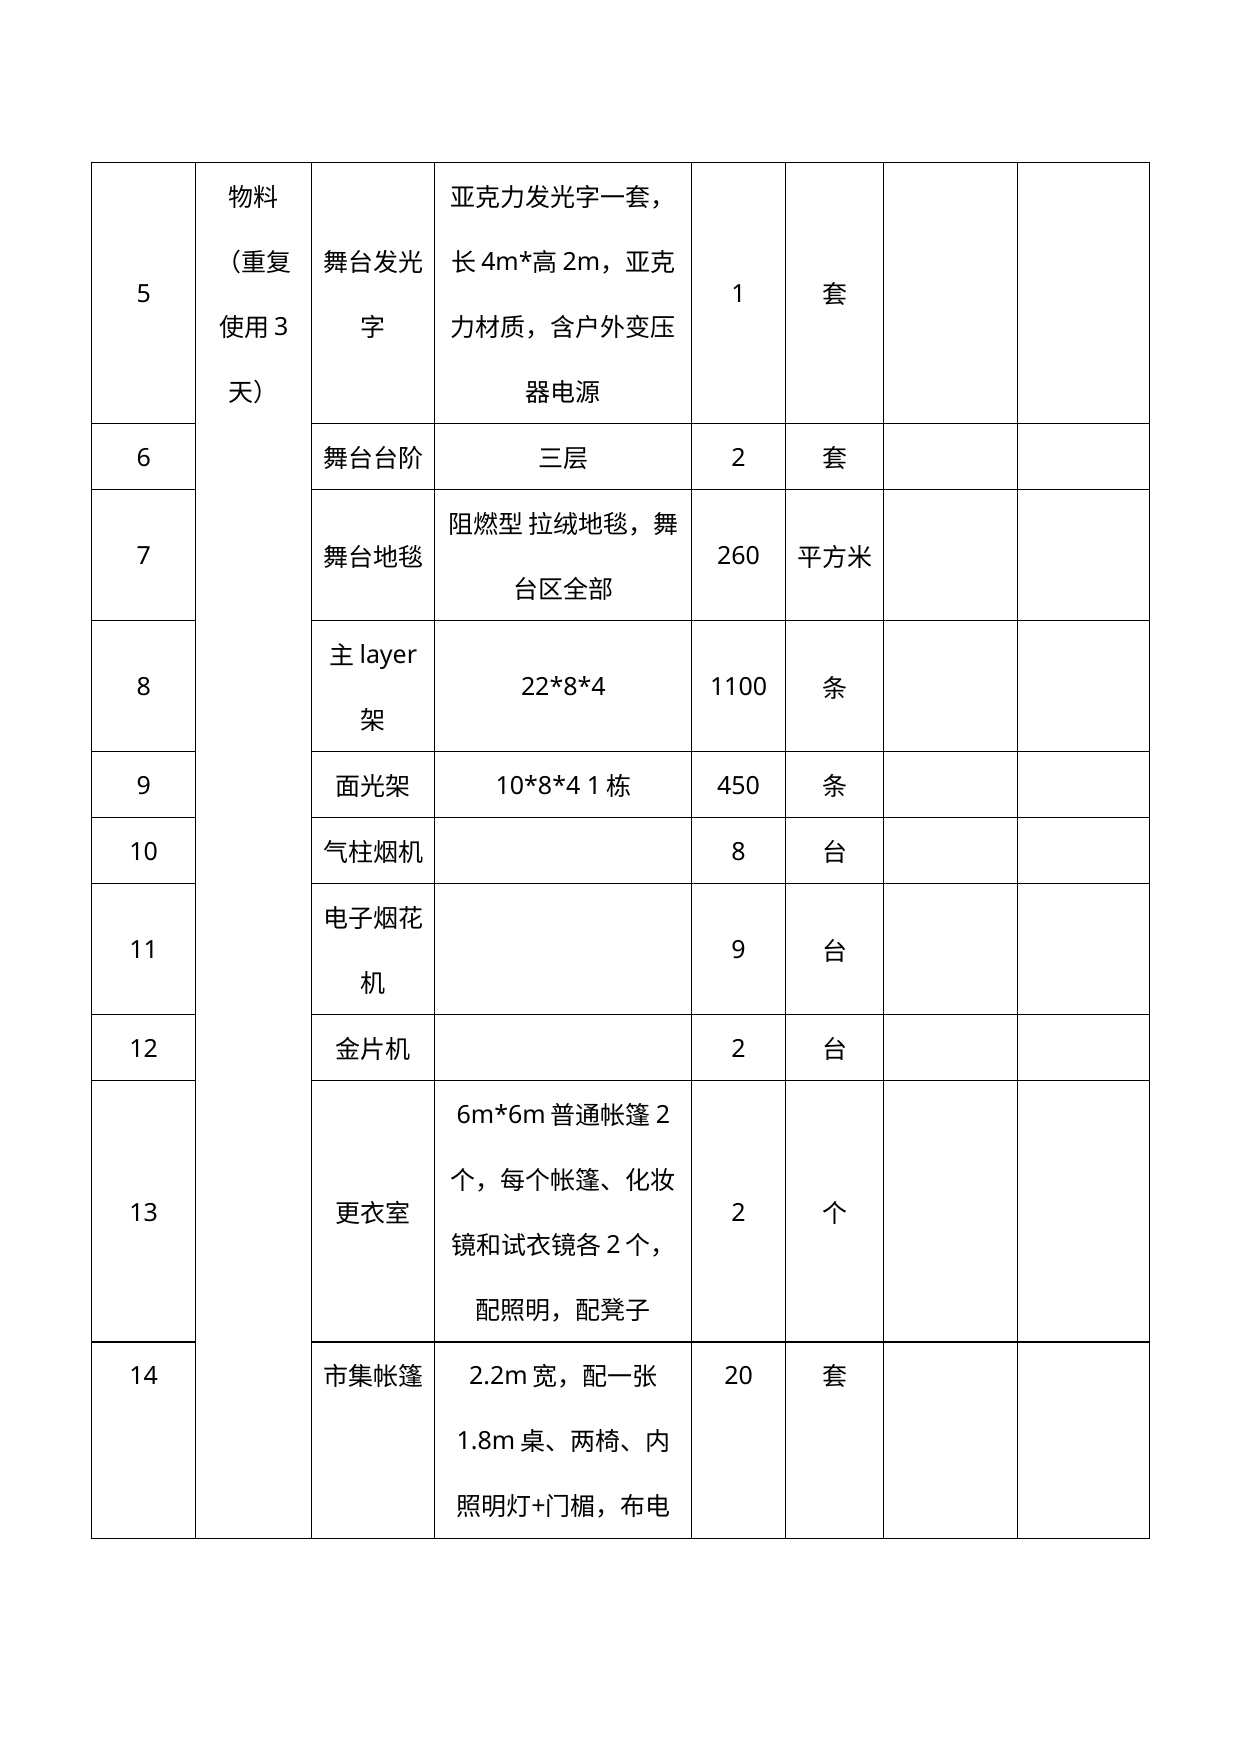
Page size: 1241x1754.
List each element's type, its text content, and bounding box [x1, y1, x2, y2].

table_cell 2.2m宽，配一张1.8m桌、两椅、内照明灯+门楣，布电 [435, 1343, 691, 1537]
table_cell [884, 1015, 1017, 1080]
table_cell 亚克力发光字一套，长4m*高2m，亚克力材质，含户外变压器电源 [435, 163, 691, 423]
table_cell [435, 884, 691, 1014]
table_cell [884, 752, 1017, 817]
table_cell 14 [92, 1343, 195, 1537]
table_cell 9 [92, 752, 195, 817]
table_cell 1 [692, 163, 785, 423]
table_cell 450 [692, 752, 785, 817]
table_cell 三层 [435, 424, 691, 489]
table_cell 面光架 [312, 752, 434, 817]
table_cell 市集帐篷 [312, 1343, 434, 1537]
table_cell 20 [692, 1343, 785, 1537]
table_cell 舞台地毯 [312, 490, 434, 620]
table_cell 6m*6m普通帐篷2个，每个帐篷、化妆镜和试衣镜各2个，配照明，配凳子 [435, 1081, 691, 1341]
table_cell 舞台发光字 [312, 163, 434, 423]
table_cell 舞台台阶 [312, 424, 434, 489]
table_cell 13 [92, 1081, 195, 1341]
table_cell [1018, 884, 1149, 1014]
table_cell [884, 163, 1017, 423]
table_cell 2 [692, 1015, 785, 1080]
table_cell 气柱烟机 [312, 818, 434, 883]
table_cell [884, 818, 1017, 883]
table_cell [1018, 1343, 1149, 1537]
table_cell 金片机 [312, 1015, 434, 1080]
table_cell 10 [92, 818, 195, 883]
table_cell 更衣室 [312, 1081, 434, 1341]
table_cell 条 [786, 621, 883, 751]
table_cell 阻燃型 拉绒地毯，舞台区全部 [435, 490, 691, 620]
table_cell [1018, 1081, 1149, 1341]
table_cell [435, 1015, 691, 1080]
table_cell [1018, 752, 1149, 817]
table_cell 套 [786, 1343, 883, 1537]
table_cell [1018, 490, 1149, 620]
table_cell 9 [692, 884, 785, 1014]
table_cell 套 [786, 424, 883, 489]
table_cell 5 [92, 163, 195, 423]
table_cell 电子烟花机 [312, 884, 434, 1014]
table_cell 6 [92, 424, 195, 489]
table_cell [884, 424, 1017, 489]
table_cell [1018, 424, 1149, 489]
table_cell 22*8*4 [435, 621, 691, 751]
table_cell 套 [786, 163, 883, 423]
table_cell 条 [786, 752, 883, 817]
table_cell [1018, 621, 1149, 751]
table_cell 平方米 [786, 490, 883, 620]
table_cell 8 [692, 818, 785, 883]
table_cell 主layer架 [312, 621, 434, 751]
table_cell 台 [786, 884, 883, 1014]
table_cell [884, 884, 1017, 1014]
table_cell 2 [692, 424, 785, 489]
table_cell 台 [786, 818, 883, 883]
table_cell 11 [92, 884, 195, 1014]
table_cell [1018, 818, 1149, 883]
table_cell [1018, 1015, 1149, 1080]
table_cell 10*8*4 1栋 [435, 752, 691, 817]
table_cell [884, 1343, 1017, 1537]
table_cell [1018, 163, 1149, 423]
table_cell 台 [786, 1015, 883, 1080]
table_cell 12 [92, 1015, 195, 1080]
table_cell [884, 1081, 1017, 1341]
table_cell [884, 490, 1017, 620]
table_cell 7 [92, 490, 195, 620]
table_cell 260 [692, 490, 785, 620]
table_cell 2 [692, 1081, 785, 1341]
table_cell 8 [92, 621, 195, 751]
table_cell [884, 621, 1017, 751]
table_cell 1100 [692, 621, 785, 751]
table_cell [435, 818, 691, 883]
table_cell 个 [786, 1081, 883, 1341]
table_cell 共用设备 物料（重复使用3天） [196, 163, 311, 1537]
